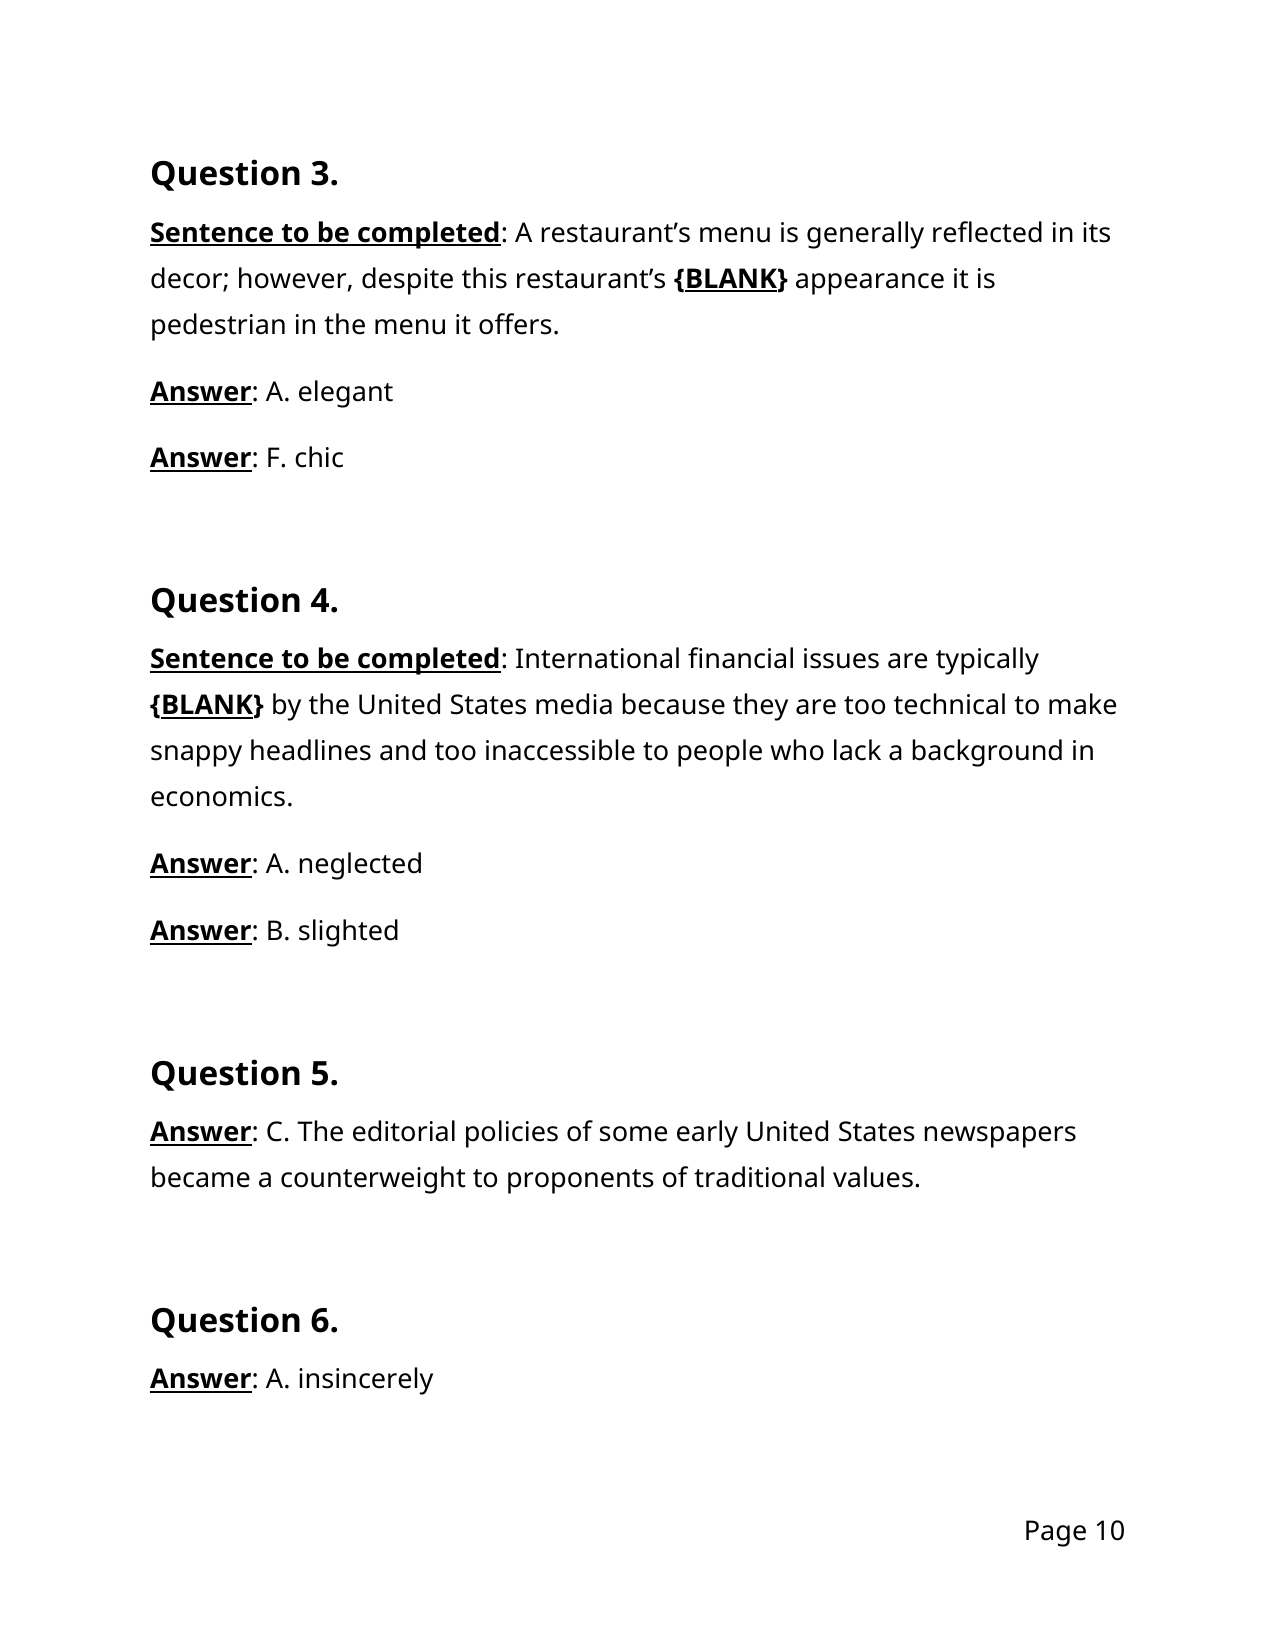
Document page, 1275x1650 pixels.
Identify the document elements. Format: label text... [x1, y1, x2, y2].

text Answer: A. insincerely [150, 1359, 1125, 1396]
text Answer: F. chic [150, 439, 1125, 476]
text Answer: C. The editorial policies of some early United States newspapers became a counterweight to proponents of traditional values. [150, 1113, 1125, 1196]
text Answer: B. slighted [150, 912, 1125, 948]
subtitle Question 5. [150, 1049, 1125, 1095]
subtitle Question 4. [150, 577, 1125, 622]
subtitle Question 3. [150, 150, 1125, 195]
text Sentence to be completed: A restaurant’s menu is generally reflected in its decor; however, despite this restaurant’s {BLANK} appearance it is pedestrian in the menu it offers. [150, 213, 1125, 342]
subtitle Question 6. [150, 1297, 1125, 1342]
text Answer: A. neglected [150, 845, 1125, 882]
text Answer: A. elegant [150, 372, 1125, 409]
text Sentence to be completed: International financial issues are typically {BLANK} by the United States media because they are too technical to make snappy headlines and too inaccessible to people who lack a background in economics. [150, 640, 1125, 815]
